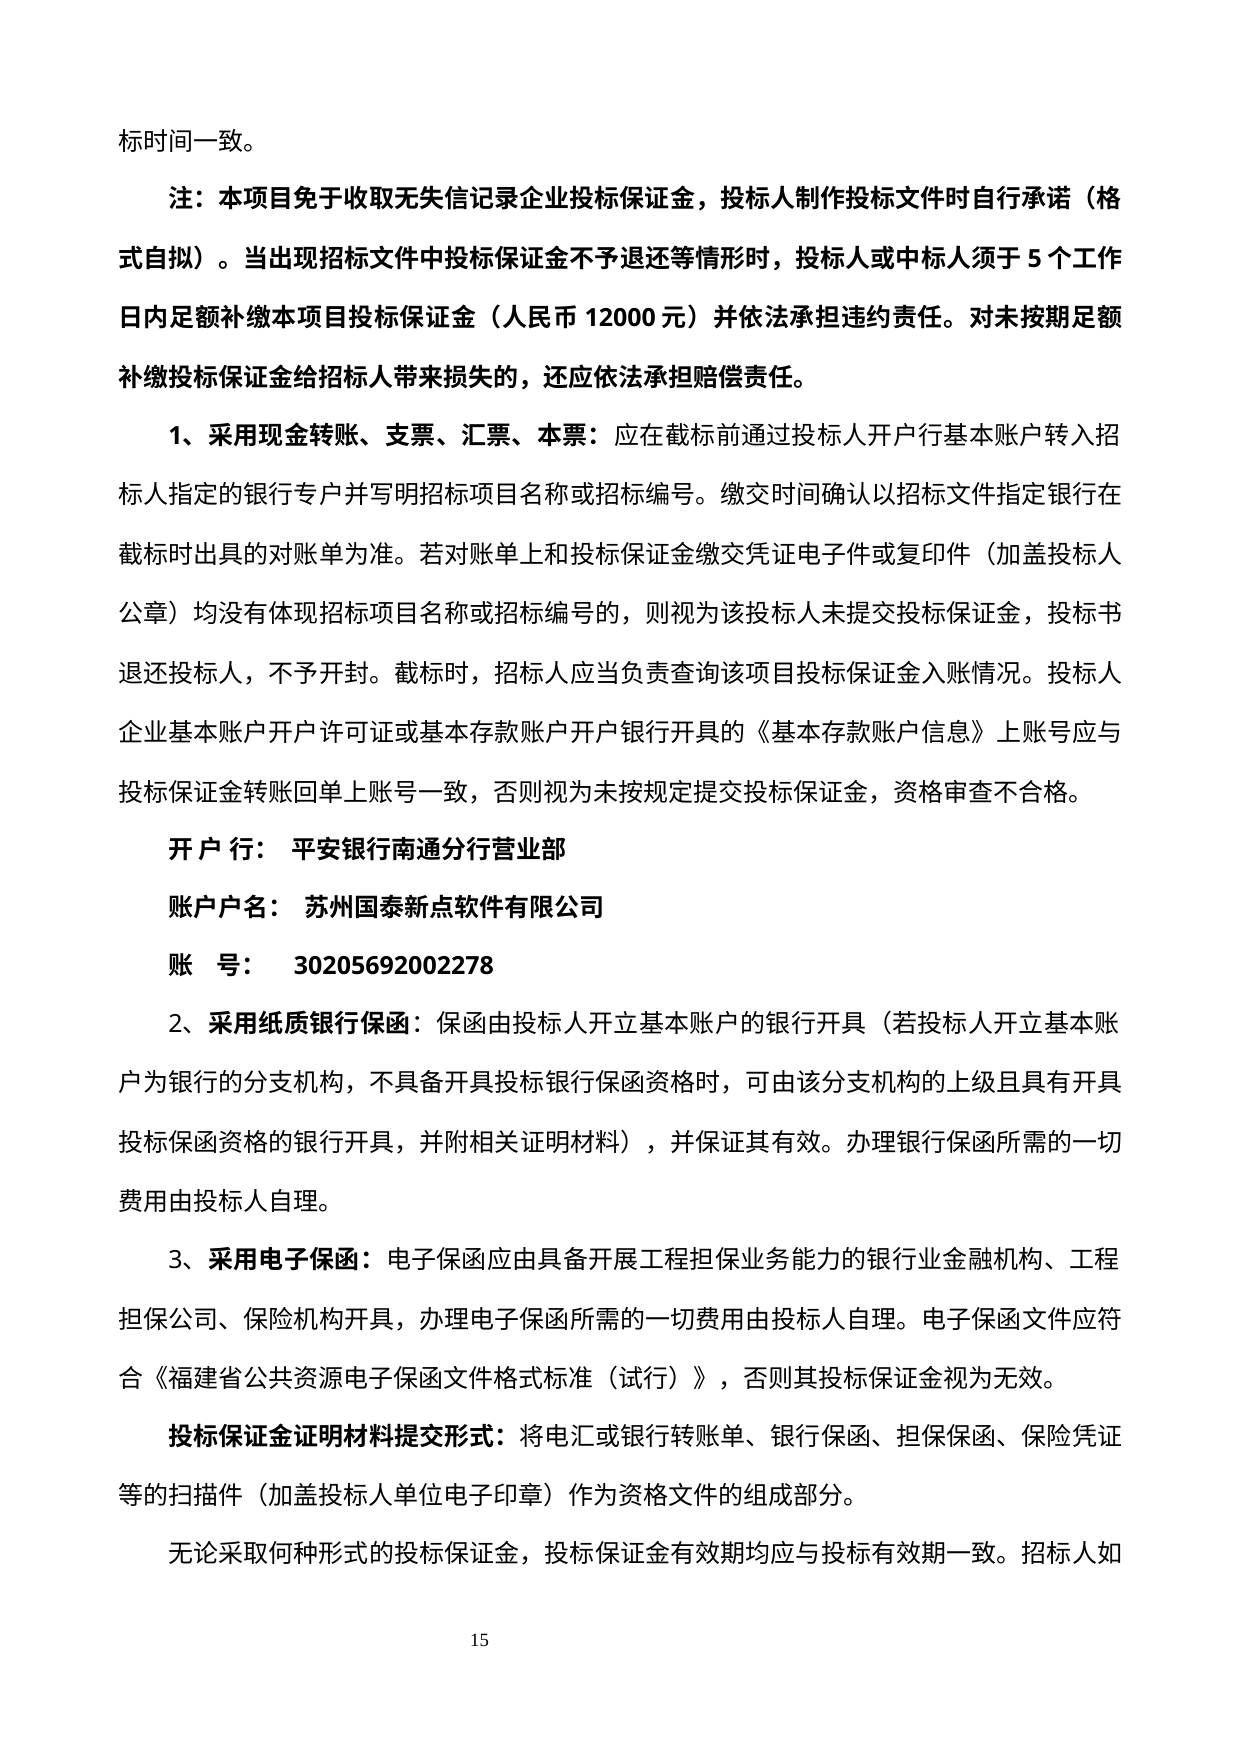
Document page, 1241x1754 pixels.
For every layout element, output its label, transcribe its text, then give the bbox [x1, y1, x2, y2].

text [118, 119, 1122, 159]
text 2、采用纸质银行保函：保函由投标人开立基本账户的银行开具（若投标人开立基本账户为银行的分支机构，不具备开具投标银行保函资格时，可由该分支机构的上级且具有开具投标保函资格的银行开具，并附相关证明材料），并保证其有效。办理银行保函所需的一切费用由投标人自理。 [118, 1002, 1122, 1220]
text 账户户名： 苏州国泰新点软件有限公司 [118, 886, 1122, 926]
text 投标保证金证明材料提交形式：将电汇或银行转账单、银行保函、担保保函、保险凭证等的扫描件（加盖投标人单位电子印章）作为资格文件的组成部分。 [118, 1415, 1122, 1514]
text 1、采用现金转账、支票、汇票、本票：应在截标前通过投标人开户行基本账户转入招标人指定的银行专户并写明招标项目名称或招标编号。缴交时间确认以招标文件指定银行在截标时出具的对账单为准。若对账单上和投标保证金缴交凭证电子件或复印件（加盖投标人公章）均没有体现招标项目名称或招标编号的，则视为该投标人未提交投标保证金，投标书退还投标人，不予开封。截标时，招标人应当负责查询该项目投标保证金入账情况。投标人企业基本账户开户许可证或基本存款账户开户银行开具的《基本存款账户信息》上账号应与投标保证金转账回单上账号一致，否则视为未按规定提交投标保证金，资格审查不合格。 [118, 413, 1122, 810]
text 注：本项目免于收取无失信记录企业投标保证金，投标人制作投标文件时自行承诺（格式自拟）。当出现招标文件中投标保证金不予退还等情形时，投标人或中标人须于5个工作日内足额补缴本项目投标保证金（人民币12000元）并依法承担违约责任。对未按期足额补缴投标保证金给招标人带来损失的，还应依法承担赔偿责任。 [118, 177, 1122, 395]
text 3、采用电子保函：电子保函应由具备开展工程担保业务能力的银行业金融机构、工程担保公司、保险机构开具，办理电子保函所需的一切费用由投标人自理。电子保函文件应符合《福建省公共资源电子保函文件格式标准（试行）》，否则其投标保证金视为无效。 [118, 1238, 1122, 1397]
text 账 号： 30205692002278 [118, 944, 1122, 983]
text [118, 1532, 1122, 1572]
text 开 户 行： 平安银行南通分行营业部 [118, 828, 1122, 868]
